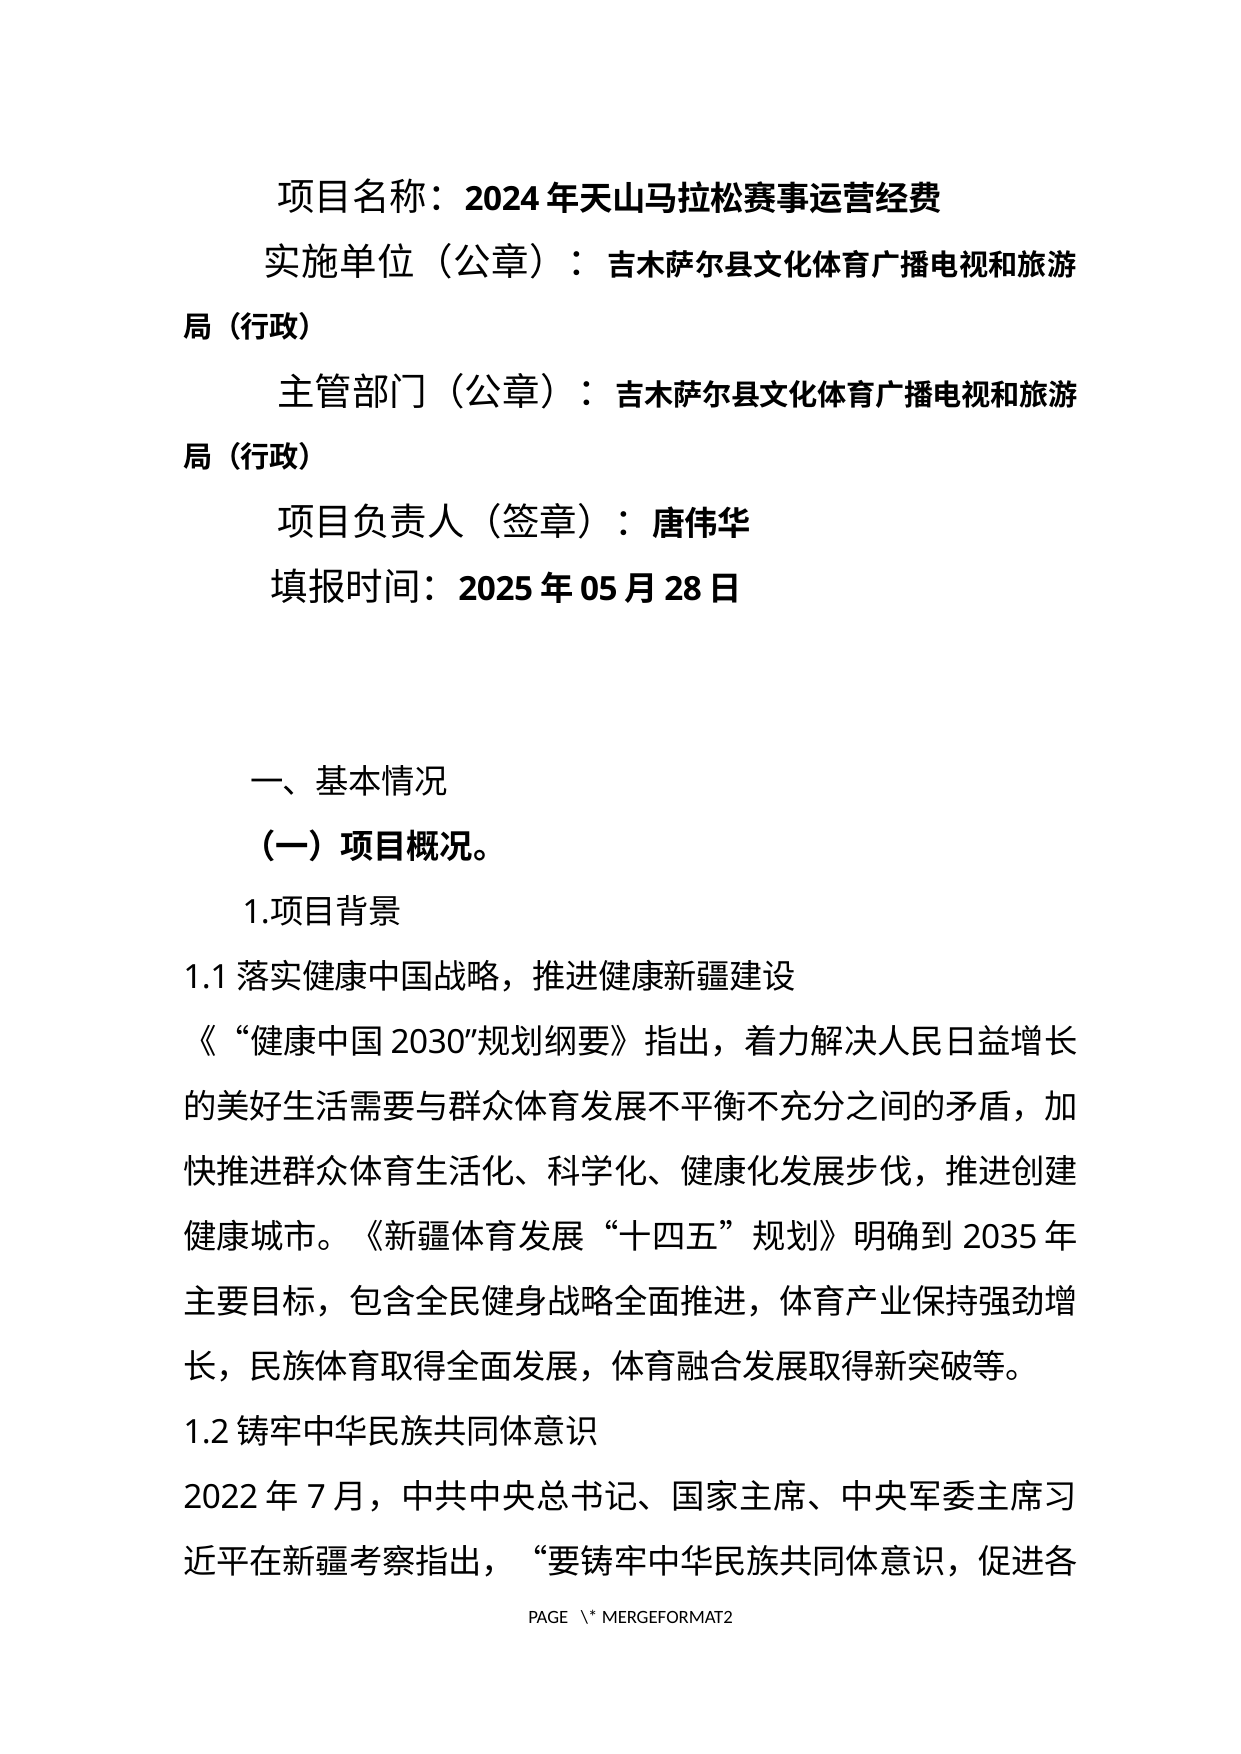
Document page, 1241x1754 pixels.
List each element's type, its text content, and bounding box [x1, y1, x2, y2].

text （一）项目概况。 [183, 812, 1078, 877]
text 一、基本情况 [183, 747, 1078, 812]
text 主管部门（公章）：吉木萨尔县文化体育广播电视和旅游局（行政） [183, 357, 1078, 487]
text 填报时间：2025年05月28日 [211, 552, 1078, 617]
text 项目负责人（签章）：唐伟华 [183, 487, 1078, 552]
text 项目名称：2024年天山马拉松赛事运营经费 [183, 162, 1078, 227]
text 实施单位（公章）：吉木萨尔县文化体育广播电视和旅游局（行政） [183, 227, 1078, 357]
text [183, 877, 1078, 1592]
